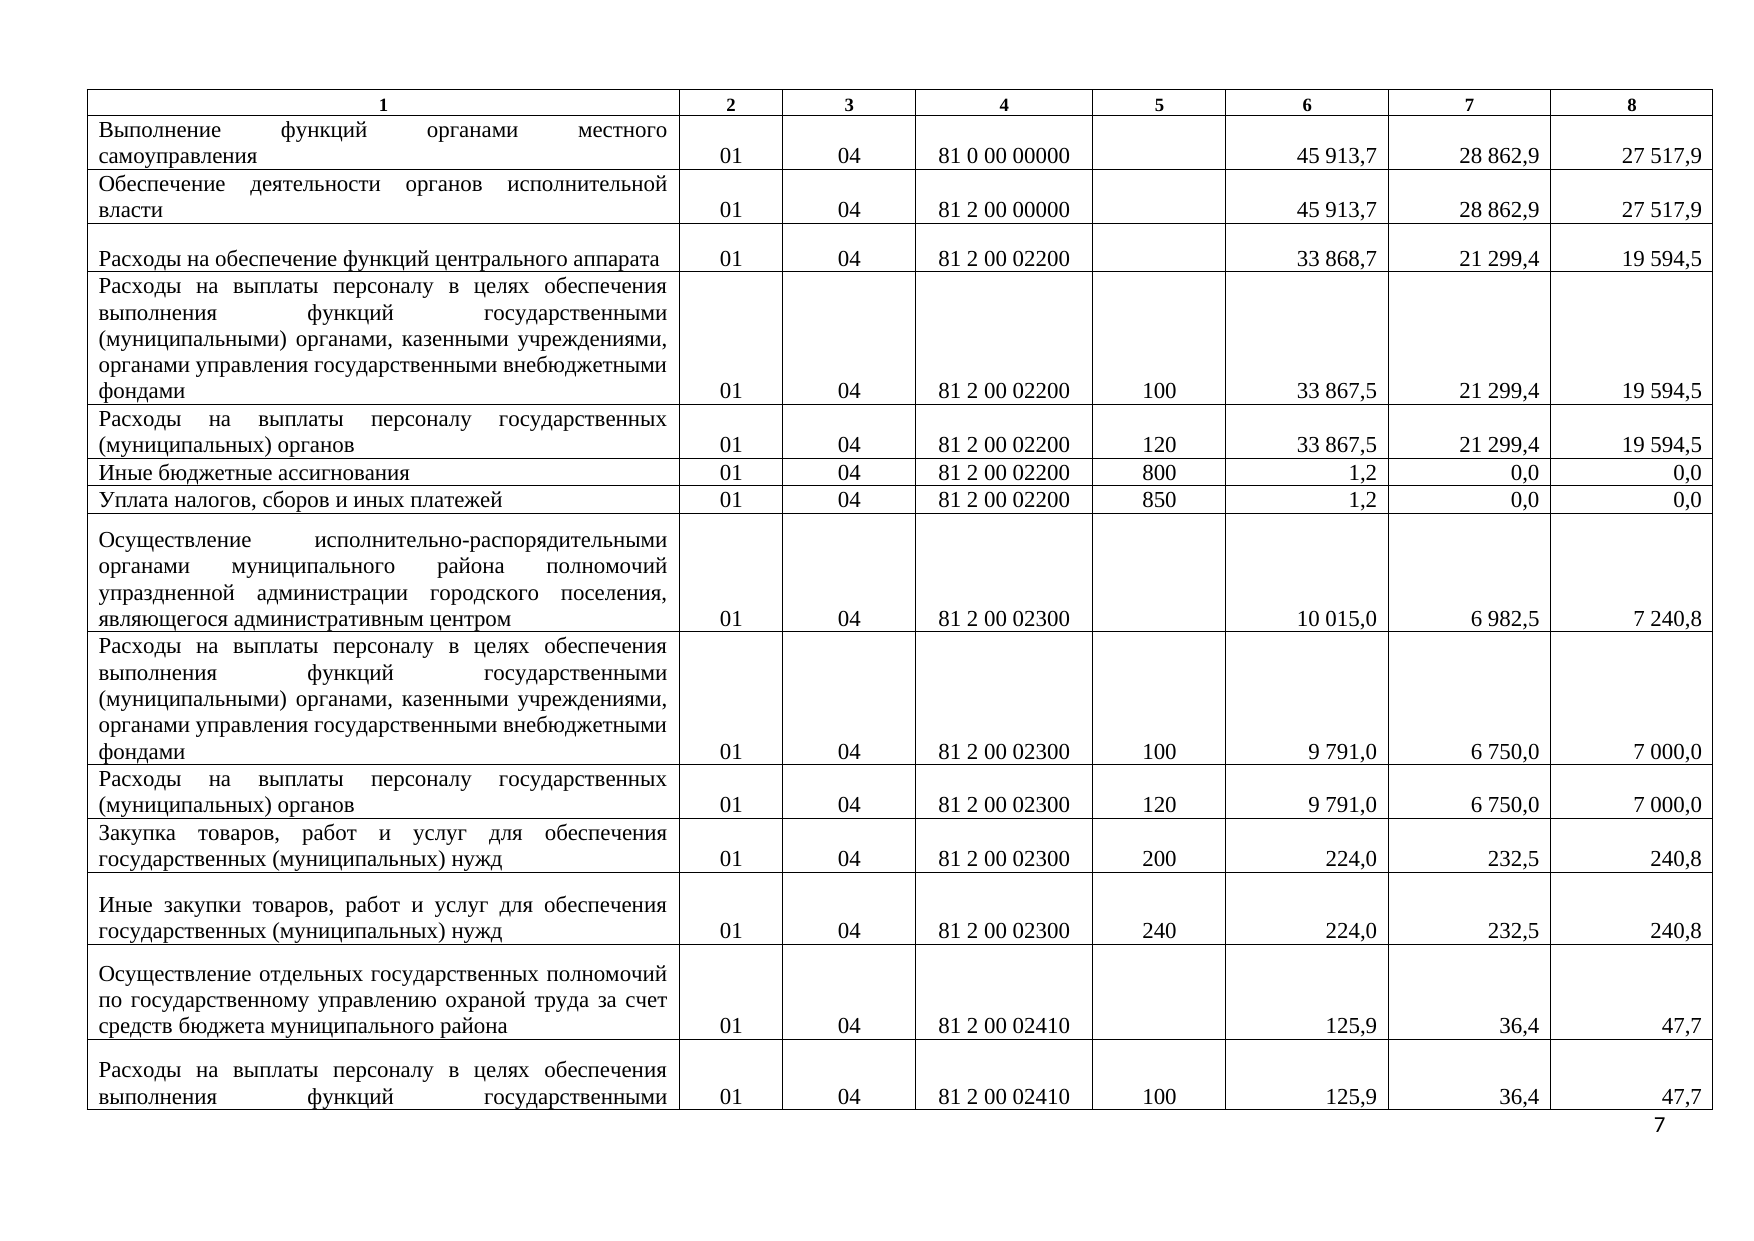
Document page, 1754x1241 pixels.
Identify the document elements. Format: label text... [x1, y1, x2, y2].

table_cell 81 2 00 02300 [916, 514, 1092, 631]
table_cell 120 [1093, 765, 1225, 818]
table_cell 04 [783, 819, 915, 872]
table_cell 04 [783, 1040, 915, 1109]
table_cell 47,7 [1551, 1040, 1712, 1109]
table_cell 33 867,5 [1226, 405, 1388, 458]
table_cell 1,2 [1226, 459, 1388, 485]
table_header 7 [1389, 90, 1550, 115]
table_header 6 [1226, 90, 1388, 115]
table_cell 6 750,0 [1389, 632, 1550, 764]
table_cell 01 [680, 514, 782, 631]
table_cell 6 750,0 [1389, 765, 1550, 818]
table_cell 200 [1093, 819, 1225, 872]
table_cell 28 862,9 [1389, 170, 1550, 223]
table_cell Уплата налогов, сборов и иных платежей [88, 486, 679, 512]
table_cell Расходы на выплаты персоналу государственных (муниципальных) органов [88, 405, 679, 458]
table_cell 04 [783, 116, 915, 169]
table_cell 19 594,5 [1551, 272, 1712, 404]
table_cell 81 2 00 02200 [916, 486, 1092, 512]
table_cell 81 2 00 02200 [916, 459, 1092, 485]
table_cell 33 868,7 [1226, 224, 1388, 271]
table_cell 04 [783, 224, 915, 271]
table_cell 04 [783, 632, 915, 764]
table_cell 240,8 [1551, 873, 1712, 943]
table_cell Расходы на обеспечение функций центрального аппарата [88, 224, 679, 271]
table_cell 100 [1093, 632, 1225, 764]
table_cell 81 2 00 02300 [916, 873, 1092, 943]
table_cell 0,0 [1551, 486, 1712, 512]
table_cell 27 517,9 [1551, 116, 1712, 169]
table_cell 28 862,9 [1389, 116, 1550, 169]
table_cell 01 [680, 486, 782, 512]
table_cell 27 517,9 [1551, 170, 1712, 223]
table_cell 6 982,5 [1389, 514, 1550, 631]
table_header 8 [1551, 90, 1712, 115]
table_cell 01 [680, 116, 782, 169]
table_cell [88, 1040, 679, 1109]
table_cell 33 867,5 [1226, 272, 1388, 404]
table_cell 01 [680, 632, 782, 764]
table_cell [1093, 224, 1225, 271]
table_cell 04 [783, 405, 915, 458]
table_cell 125,9 [1226, 1040, 1388, 1109]
table_cell 125,9 [1226, 945, 1388, 1039]
table_cell 81 0 00 00000 [916, 116, 1092, 169]
table_cell 01 [680, 873, 782, 943]
table_cell 800 [1093, 459, 1225, 485]
table_cell [1093, 170, 1225, 223]
table_cell 10 015,0 [1226, 514, 1388, 631]
table_cell [1093, 945, 1225, 1039]
table_header 2 [680, 90, 782, 115]
table_cell 19 594,5 [1551, 224, 1712, 271]
table_cell 04 [783, 272, 915, 404]
table_cell 19 594,5 [1551, 405, 1712, 458]
table_cell 81 2 00 02300 [916, 819, 1092, 872]
table_cell 45 913,7 [1226, 116, 1388, 169]
table_cell 04 [783, 945, 915, 1039]
table_cell 9 791,0 [1226, 632, 1388, 764]
table_cell Закупка товаров, работ и услуг для обеспечения государственных (муниципальных) нужд [88, 819, 679, 872]
table_cell Иные закупки товаров, работ и услуг для обеспечения государственных (муниципальных) нужд [88, 873, 679, 943]
table_cell 01 [680, 170, 782, 223]
table_cell 04 [783, 459, 915, 485]
table_cell 21 299,4 [1389, 224, 1550, 271]
table_cell 7 000,0 [1551, 632, 1712, 764]
table_cell 04 [783, 170, 915, 223]
table_cell 01 [680, 765, 782, 818]
table_cell 04 [783, 514, 915, 631]
table_cell [1093, 514, 1225, 631]
table_cell 01 [680, 819, 782, 872]
table_cell 81 2 00 02200 [916, 405, 1092, 458]
table_cell 81 2 00 02300 [916, 632, 1092, 764]
table_cell 232,5 [1389, 819, 1550, 872]
table_cell 100 [1093, 1040, 1225, 1109]
table_cell 224,0 [1226, 819, 1388, 872]
table_cell 21 299,4 [1389, 272, 1550, 404]
table_cell 81 2 00 02410 [916, 1040, 1092, 1109]
table_cell 81 2 00 02300 [916, 765, 1092, 818]
table_cell 81 2 00 02410 [916, 945, 1092, 1039]
table_cell 04 [783, 486, 915, 512]
table_cell 45 913,7 [1226, 170, 1388, 223]
table_cell 850 [1093, 486, 1225, 512]
table_header 4 [916, 90, 1092, 115]
table_cell 01 [680, 224, 782, 271]
table_cell 01 [680, 945, 782, 1039]
table_cell Расходы на выплаты персоналу государственных (муниципальных) органов [88, 765, 679, 818]
table_header 1 [88, 90, 679, 115]
table_cell 04 [783, 873, 915, 943]
table_cell 81 2 00 02200 [916, 272, 1092, 404]
table_cell Иные бюджетные ассигнования [88, 459, 679, 485]
table_cell 0,0 [1389, 486, 1550, 512]
table_cell 0,0 [1389, 459, 1550, 485]
table_cell 240 [1093, 873, 1225, 943]
table_cell 9 791,0 [1226, 765, 1388, 818]
table_cell 81 2 00 00000 [916, 170, 1092, 223]
table_cell 01 [680, 459, 782, 485]
table_cell 01 [680, 272, 782, 404]
table_cell 47,7 [1551, 945, 1712, 1039]
table_cell 7 240,8 [1551, 514, 1712, 631]
table_cell Обеспечение деятельности органов исполнительной власти [88, 170, 679, 223]
table_cell 01 [680, 1040, 782, 1109]
table_cell 0,0 [1551, 459, 1712, 485]
table_cell 232,5 [1389, 873, 1550, 943]
table_cell 120 [1093, 405, 1225, 458]
table_cell 224,0 [1226, 873, 1388, 943]
table_cell 7 000,0 [1551, 765, 1712, 818]
table_cell Осуществление отдельных государственных полномочий по государственному управлению охраной труда за счет средств бюджета муниципального района [88, 945, 679, 1039]
table_cell 21 299,4 [1389, 405, 1550, 458]
table_cell 81 2 00 02200 [916, 224, 1092, 271]
table_cell 100 [1093, 272, 1225, 404]
table_cell 36,4 [1389, 945, 1550, 1039]
table_cell Выполнение функций органами местного самоуправления [88, 116, 679, 169]
table_cell [1093, 116, 1225, 169]
table_cell Осуществление исполнительно-распорядительными органами муниципального района полномочий упраздненной администрации городского поселения, являющегося административным центром [88, 514, 679, 631]
table_header 3 [783, 90, 915, 115]
table_header 5 [1093, 90, 1225, 115]
table_cell 240,8 [1551, 819, 1712, 872]
table_cell 1,2 [1226, 486, 1388, 512]
table_cell 01 [680, 405, 782, 458]
table_cell 04 [783, 765, 915, 818]
table_cell 36,4 [1389, 1040, 1550, 1109]
